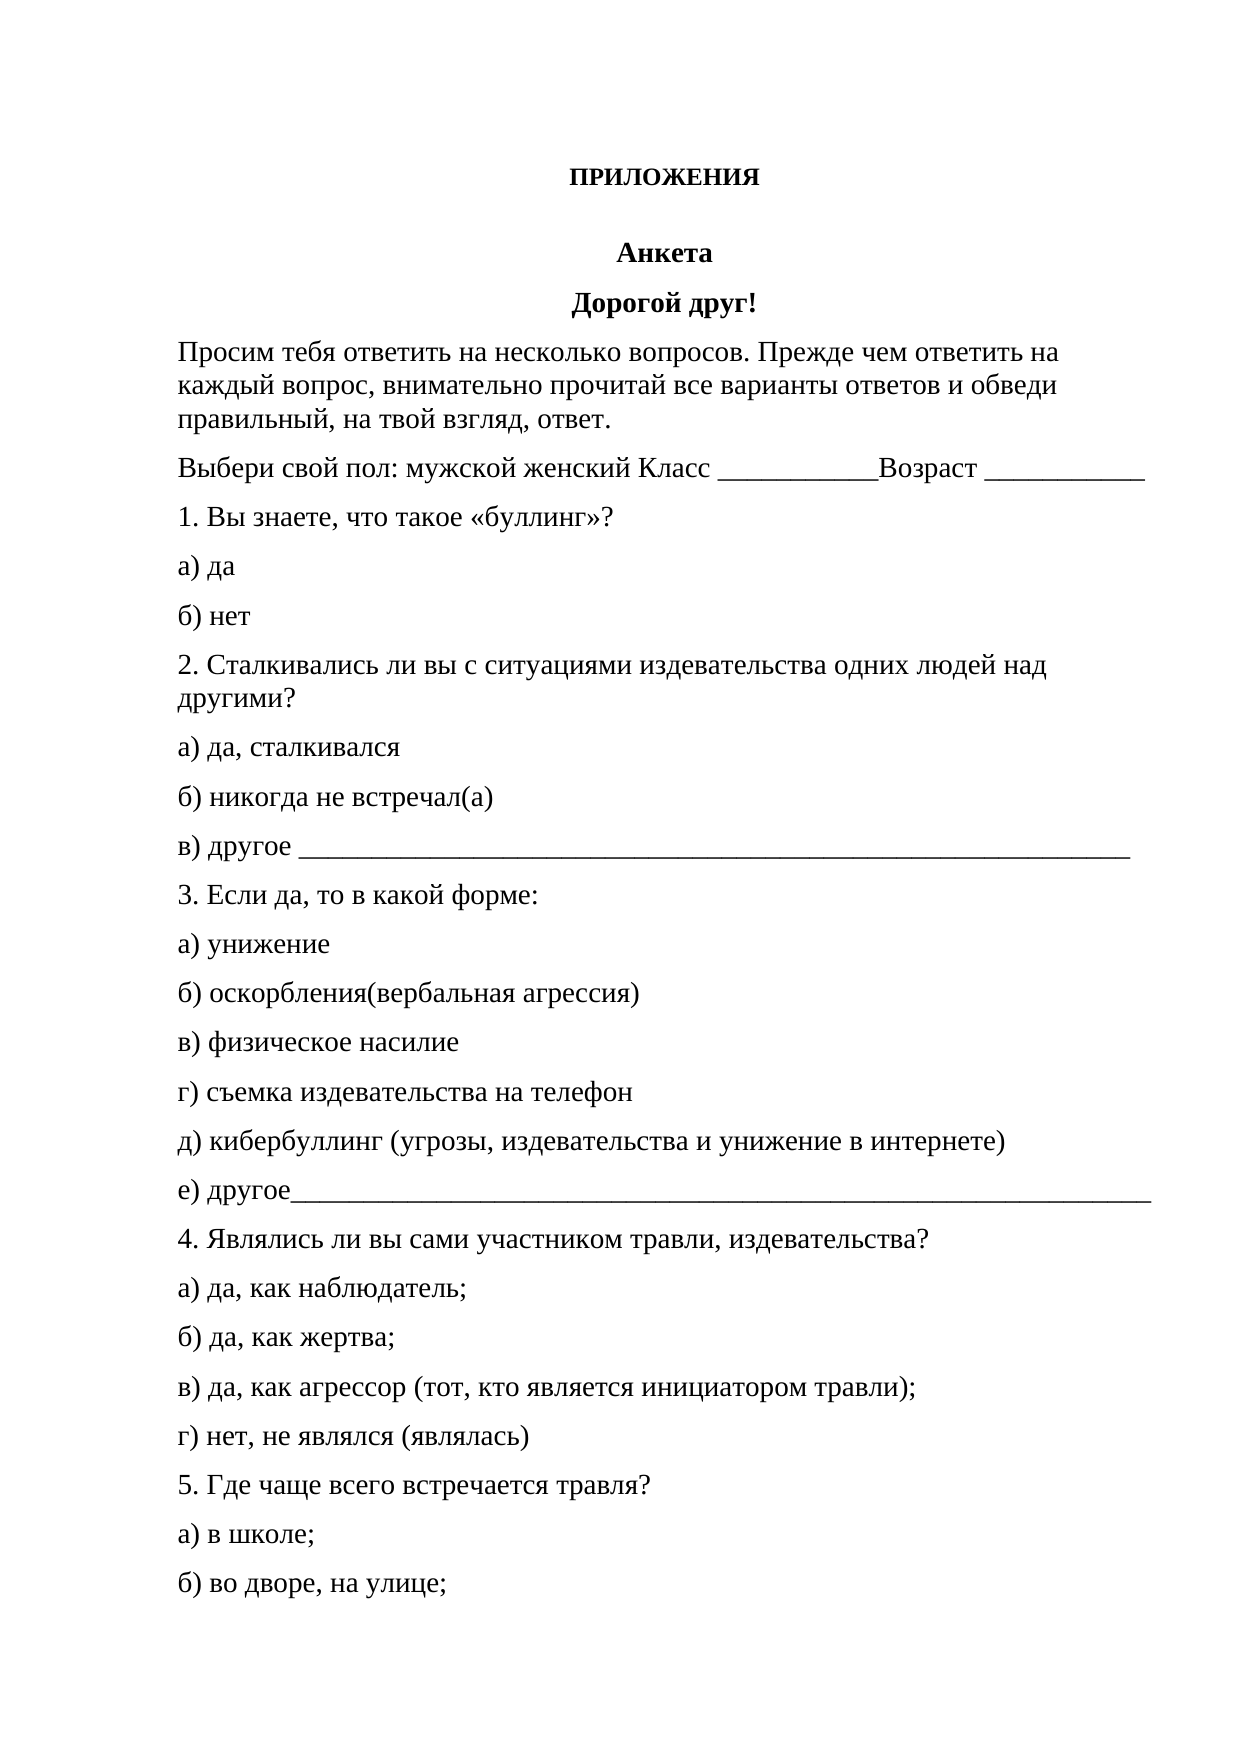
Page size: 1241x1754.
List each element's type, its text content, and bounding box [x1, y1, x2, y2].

text б) нет [177, 598, 1152, 631]
text г) съемка издевательства на телефон [177, 1074, 1152, 1107]
text в) да, как агрессор (тот, кто является инициатором травли); [177, 1369, 1152, 1402]
text а) унижение [177, 926, 1152, 960]
text а) да, сталкивался [177, 729, 1152, 763]
text ПРИЛОЖЕНИЯ [177, 162, 1152, 191]
text д) кибербуллинг (угрозы, издевательства и унижение в интернете) [177, 1123, 1152, 1156]
text Дорогой друг! [177, 285, 1152, 318]
text Выбери свой пол: мужской женский Класс ___________Возраст ___________ [177, 450, 1152, 484]
text а) да [177, 548, 1152, 582]
text в) физическое насилие [177, 1024, 1152, 1058]
text б) да, как жертва; [177, 1319, 1152, 1353]
text б) во дворе, на улице; [177, 1565, 1152, 1599]
text Анкета [177, 207, 1152, 269]
text 4. Являлись ли вы сами участником травли, издевательства? [177, 1221, 1152, 1255]
text а) в школе; [177, 1516, 1152, 1550]
text в) другое _________________________________________________________ [177, 828, 1152, 861]
text б) оскорбления(вербальная агрессия) [177, 975, 1152, 1009]
text 1. Вы знаете, что такое «буллинг»? [177, 499, 1152, 533]
text Просим тебя ответить на несколько вопросов. Прежде чем ответить на каждый вопрос, внимательно прочитай все варианты ответов и обведи правильный, на твой взгляд, ответ. [177, 334, 1152, 434]
text 2. Сталкивались ли вы с ситуациями издевательства одних людей над другими? [177, 647, 1152, 714]
text 5. Где чаще всего встречается травля? [177, 1467, 1152, 1501]
text а) да, как наблюдатель; [177, 1270, 1152, 1304]
text 3. Если да, то в какой форме: [177, 877, 1152, 911]
text б) никогда не встречал(а) [177, 779, 1152, 812]
text е) другое___________________________________________________________ [177, 1172, 1152, 1206]
text г) нет, не являлся (являлась) [177, 1418, 1152, 1451]
